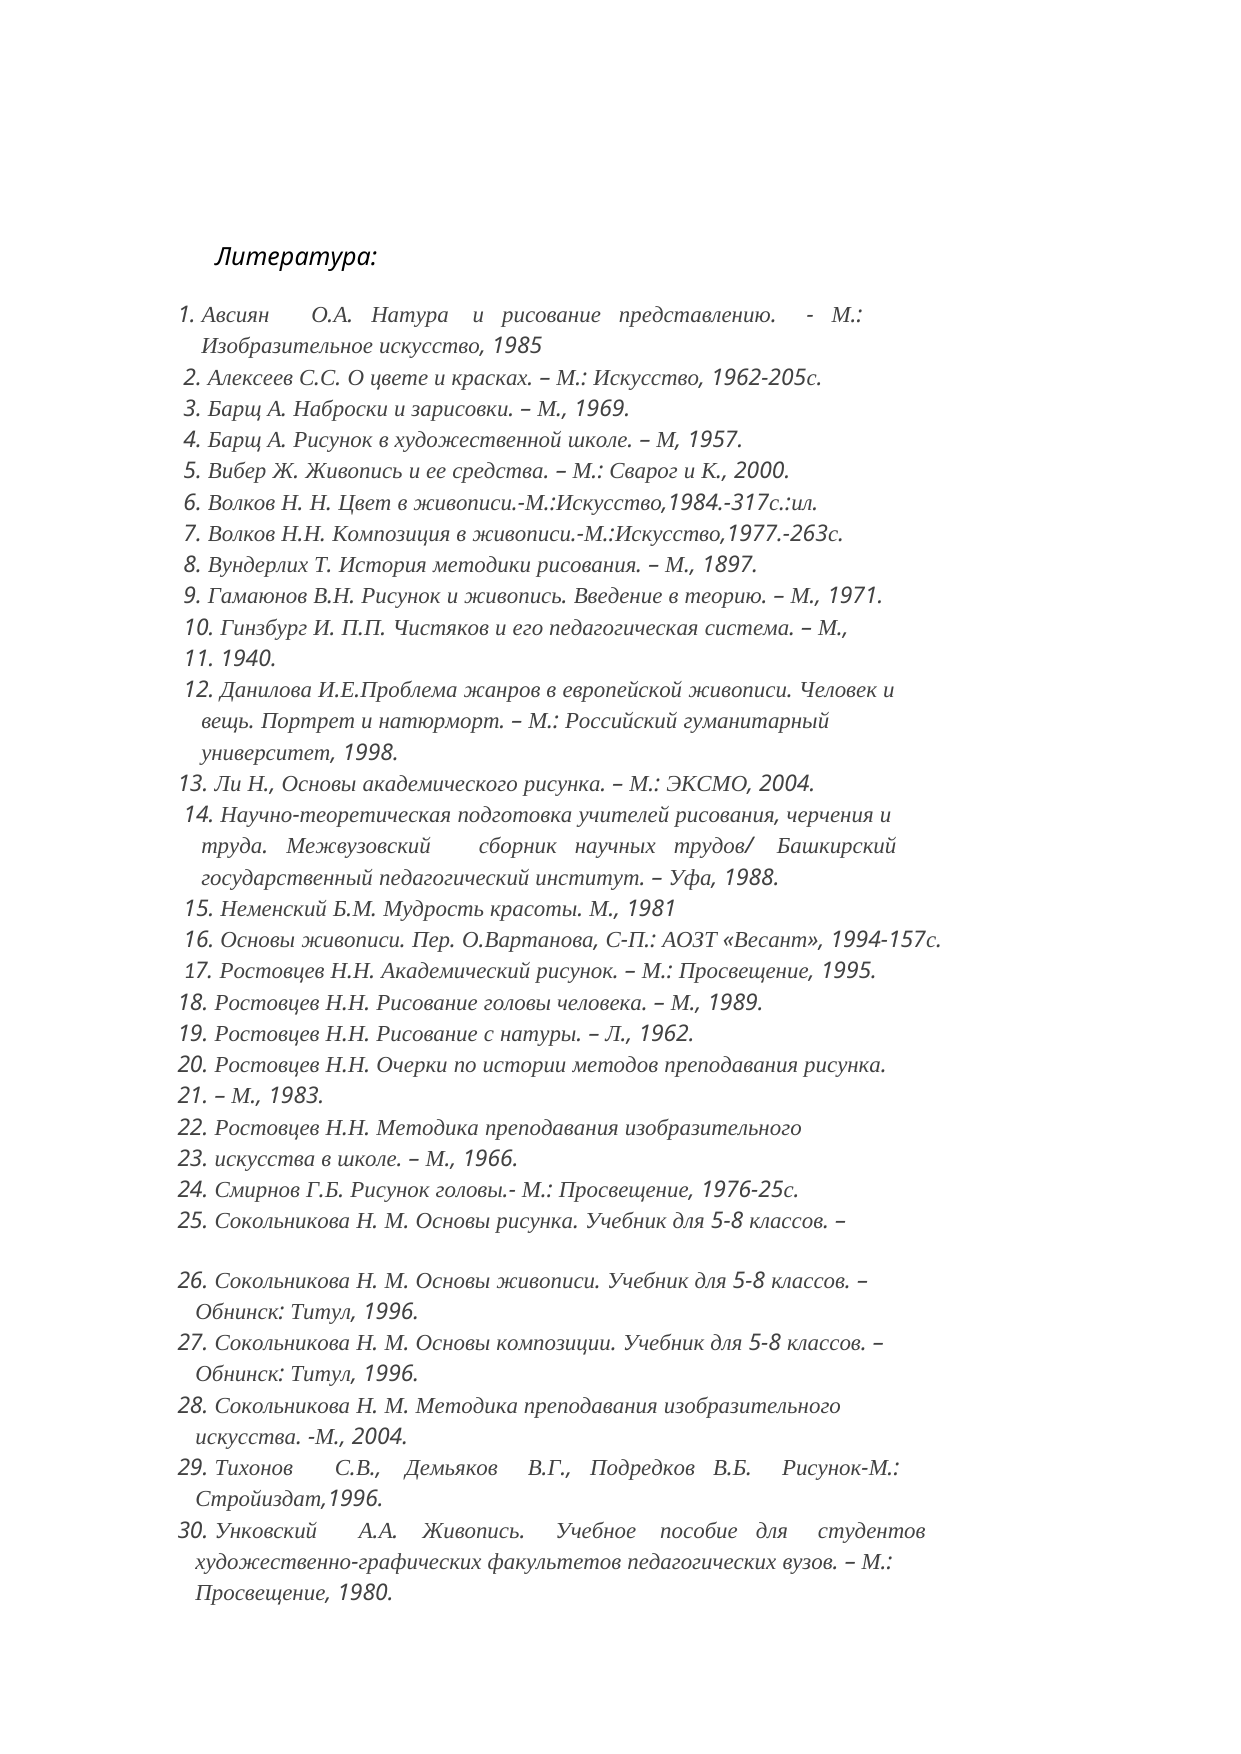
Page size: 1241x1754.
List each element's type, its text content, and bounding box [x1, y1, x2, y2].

text художественно-графических факультетов педагогических вузов. – М.: [177, 1545, 1152, 1576]
text 24. Смирнов Г.Б. Рисунок головы.- М.: Просвещение, 1976-25с. [177, 1173, 1152, 1204]
text 14. Научно-теоретическая подготовка учителей рисования, черчения и [177, 798, 1152, 829]
text Обнинск: Титул, 1996. [177, 1357, 1152, 1389]
text 1. Авсиян О.А. Натура и рисование представлению. - М.: [177, 298, 1152, 329]
text университет, 1998. [177, 736, 1152, 767]
text 23. искусства в школе. – М., 1966. [177, 1142, 1152, 1173]
text 11. 1940. [177, 642, 1152, 673]
text 29. Тихонов С.В., Демьяков В.Г., Подредков В.Б. Рисунок-М.: [177, 1451, 1152, 1482]
text Литература: [215, 238, 1152, 272]
text Изобразительное искусство, 1985 [177, 329, 1152, 361]
text 7. Волков Н.Н. Композиция в живописи.-М.:Искусство,1977.-263с. [177, 517, 1152, 548]
text 27. Сокольникова Н. М. Основы композиции. Учебник для 5-8 классов. – [177, 1326, 1152, 1357]
text 5. Вибер Ж. Живопись и ее средства. – М.: Сварог и К., 2000. [177, 454, 1152, 486]
text 4. Барщ А. Рисунок в художественной школе. – М, 1957. [177, 423, 1152, 454]
text 15. Неменский Б.М. Мудрость красоты. М., 1981 [177, 892, 1152, 923]
text 2. Алексеев С.С. О цвете и красках. – М.: Искусство, 1962-205с. [177, 361, 1152, 392]
text 25. Сокольникова Н. М. Основы рисунка. Учебник для 5-8 классов. – [177, 1204, 1152, 1236]
text 19. Ростовцев Н.Н. Рисование с натуры. – Л., 1962. [177, 1017, 1152, 1048]
text вещь. Портрет и натюрморт. – М.: Российский гуманитарный [177, 704, 1152, 736]
text 9. Гамаюнов В.Н. Рисунок и живопись. Введение в теорию. – М., 1971. [177, 579, 1152, 611]
text 8. Вундерлих Т. История методики рисования. – М., 1897. [177, 548, 1152, 579]
text государственный педагогический институт. – Уфа, 1988. [177, 861, 1152, 892]
text 13. Ли Н., Основы академического рисунка. – М.: ЭКСМО, 2004. [177, 767, 1152, 798]
text 10. Гинзбург И. П.П. Чистяков и его педагогическая система. – М., [177, 611, 1152, 642]
text 30. Унковский А.А. Живопись. Учебное пособие для студентов [177, 1514, 1152, 1545]
text искусства. -М., 2004. [177, 1420, 1152, 1451]
text 26. Сокольникова Н. М. Основы живописи. Учебник для 5-8 классов. – [177, 1264, 1152, 1295]
text 3. Барщ А. Наброски и зарисовки. – М., 1969. [177, 392, 1152, 423]
text 12. Данилова И.Е.Проблема жанров в европейской живописи. Человек и [177, 673, 1152, 704]
text 18. Ростовцев Н.Н. Рисование головы человека. – М., 1989. [177, 986, 1152, 1017]
text 17. Ростовцев Н.Н. Академический рисунок. – М.: Просвещение, 1995. [177, 954, 1152, 986]
text 21. – М., 1983. [177, 1079, 1152, 1111]
text Обнинск: Титул, 1996. [177, 1295, 1152, 1326]
text Стройиздат,1996. [177, 1482, 1152, 1514]
text 6. Волков Н. Н. Цвет в живописи.-М.:Искусство,1984.-317с.:ил. [177, 486, 1152, 517]
text 20. Ростовцев Н.Н. Очерки по истории методов преподавания рисунка. [177, 1048, 1152, 1079]
text 22. Ростовцев Н.Н. Методика преподавания изобразительного [177, 1111, 1152, 1142]
text 28. Сокольникова Н. М. Методика преподавания изобразительного [177, 1389, 1152, 1420]
text Просвещение, 1980. [177, 1576, 1152, 1607]
text 16. Основы живописи. Пер. О.Вартанова, С-П.: АОЗТ «Весант», 1994-157с. [177, 923, 1152, 954]
text труда. Межвузовский сборник научных трудов/ Башкирский [177, 829, 1152, 861]
